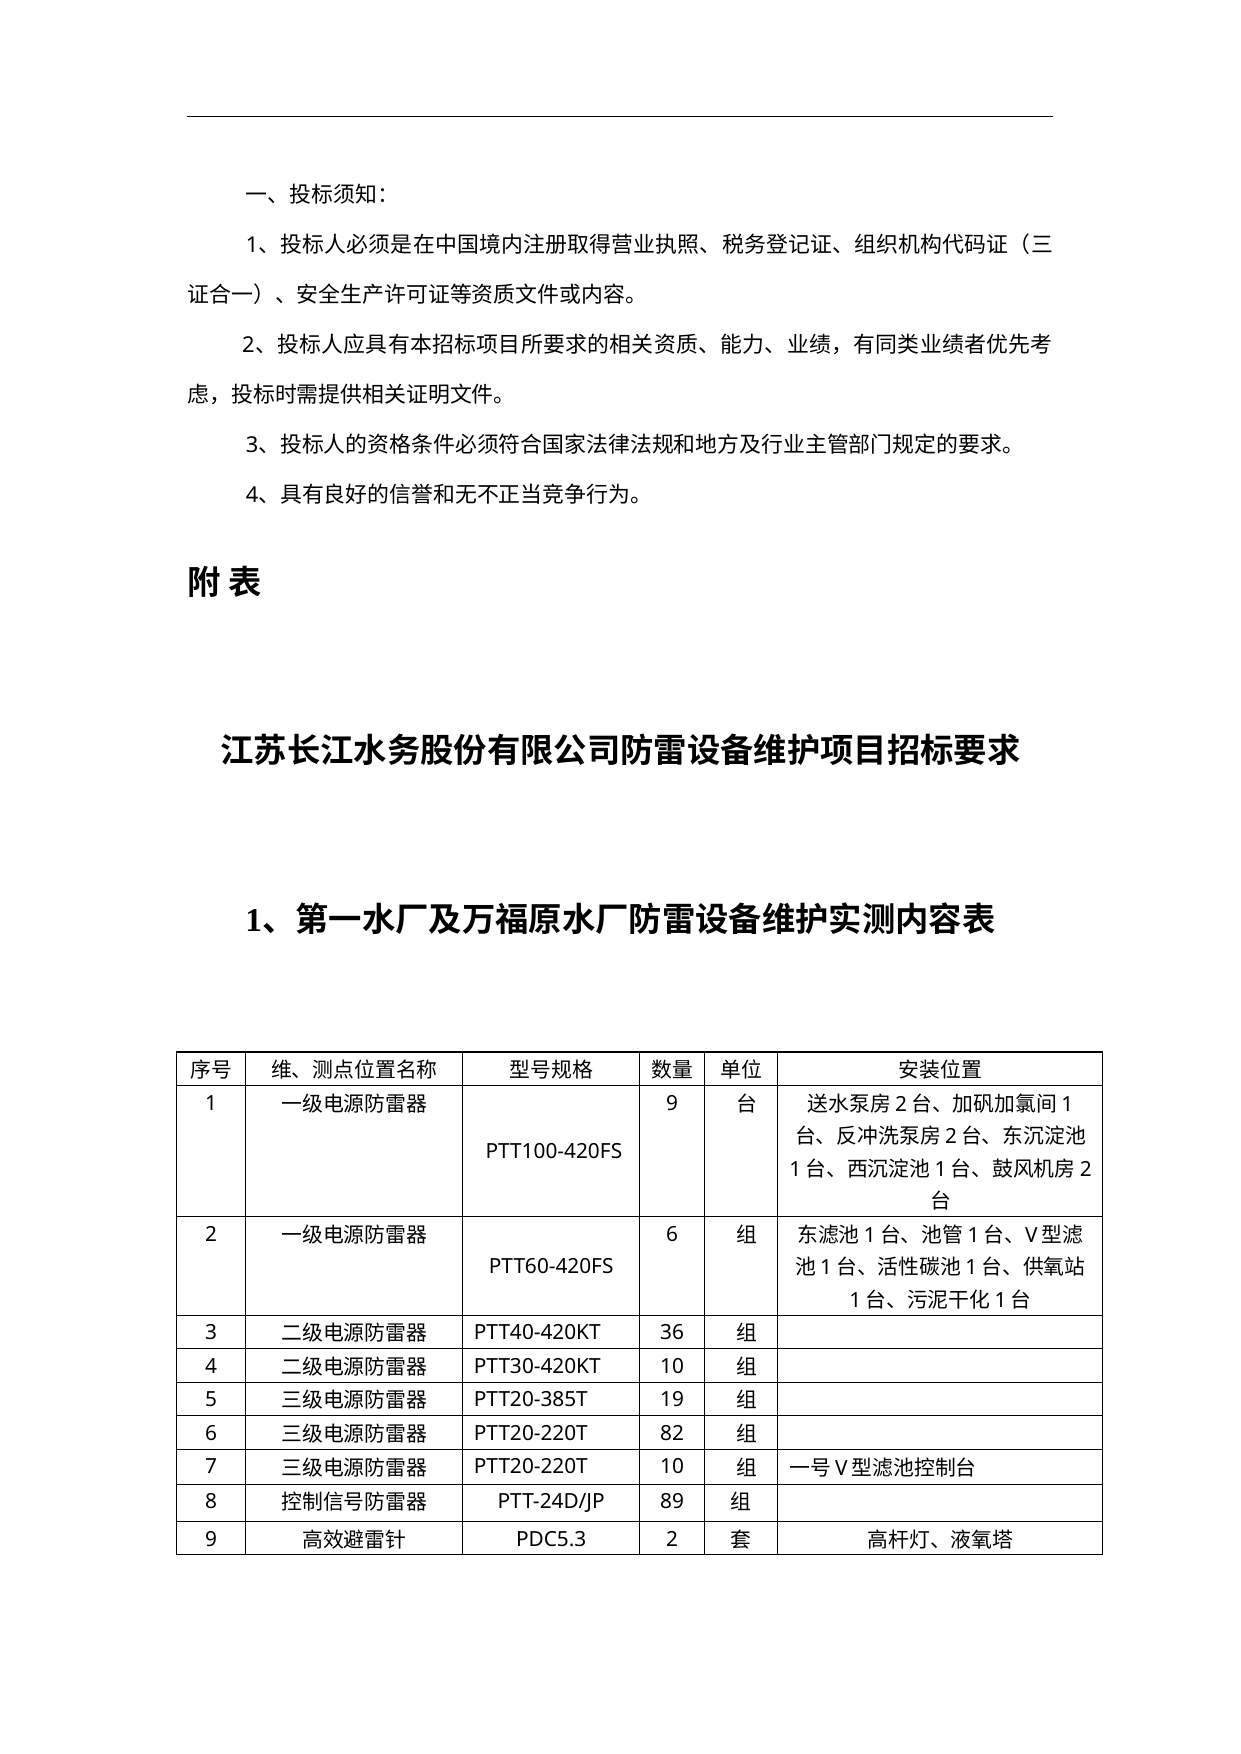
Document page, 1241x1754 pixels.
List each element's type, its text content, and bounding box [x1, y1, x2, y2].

table_cell 三级电源防雷器 [246, 1383, 462, 1415]
table_cell 82 [640, 1416, 704, 1449]
table_cell 组 [705, 1349, 777, 1382]
table_header 单位 [705, 1053, 777, 1085]
table_cell [778, 1485, 1102, 1521]
table_cell 高效避雷针 [246, 1522, 462, 1554]
table_cell 送水泵房2台、加矾加氯间1台、反冲洗泵房2台、东沉淀池1台、西沉淀池1台、鼓风机房2台 [778, 1086, 1102, 1216]
table_cell 2 [640, 1522, 704, 1554]
table_cell 3 [177, 1316, 245, 1348]
table_cell 组 [705, 1217, 777, 1314]
table_cell PTT40-420KT [463, 1316, 639, 1348]
table_header 数量 [640, 1053, 704, 1085]
table_cell 组 [705, 1450, 777, 1483]
table_cell PTT-24D/JP [463, 1485, 639, 1521]
table_cell 组 [705, 1383, 777, 1415]
text 3、投标人的资格条件必须符合国家法律法规和地方及行业主管部门规定的要求。 [187, 412, 1053, 462]
table_cell 控制信号防雷器 [246, 1485, 462, 1521]
table_cell 二级电源防雷器 [246, 1316, 462, 1348]
table_cell PDC5.3 [463, 1522, 639, 1554]
table_cell 三级电源防雷器 [246, 1416, 462, 1449]
table_cell [778, 1416, 1102, 1449]
table_cell 1 [177, 1086, 245, 1216]
subtitle 江苏长江水务股份有限公司防雷设备维护项目招标要求 [187, 716, 1053, 781]
table_cell 组 [705, 1416, 777, 1449]
table_cell [778, 1383, 1102, 1415]
text 1、投标人必须是在中国境内注册取得营业执照、税务登记证、组织机构代码证（三证合一）、安全生产许可证等资质文件或内容。 [187, 212, 1053, 312]
table_cell 7 [177, 1450, 245, 1483]
table_cell 10 [640, 1349, 704, 1382]
table_cell 2 [177, 1217, 245, 1314]
table_cell 9 [177, 1522, 245, 1554]
table_cell 10 [640, 1450, 704, 1483]
text 2、投标人应具有本招标项目所要求的相关资质、能力、业绩，有同类业绩者优先考虑，投标时需提供相关证明文件。 [187, 312, 1053, 412]
subtitle 1、第一水厂及万福原水厂防雷设备维护实测内容表 [187, 884, 1053, 949]
table_cell 套 [705, 1522, 777, 1554]
table_cell 一号V型滤池控制台 [778, 1450, 1102, 1483]
table_header 型号规格 [463, 1053, 639, 1085]
table_cell 8 [177, 1485, 245, 1521]
table_cell 4 [177, 1349, 245, 1382]
table_cell 一级电源防雷器 [246, 1086, 462, 1216]
table_cell 89 [640, 1485, 704, 1521]
table_header 安装位置 [778, 1053, 1102, 1085]
table_cell [778, 1349, 1102, 1382]
table_cell PTT20-220T [463, 1416, 639, 1449]
table_cell 二级电源防雷器 [246, 1349, 462, 1382]
table_cell 6 [177, 1416, 245, 1449]
table_cell 组 [705, 1316, 777, 1348]
table_cell 高杆灯、液氧塔 [778, 1522, 1102, 1554]
table_cell 组 [705, 1485, 777, 1521]
text 一、投标须知： [187, 162, 1053, 212]
table_cell PTT20-220T [463, 1450, 639, 1483]
subtitle 附 表 [187, 547, 1053, 612]
text 4、具有良好的信誉和无不正当竞争行为。 [187, 462, 1053, 512]
table_cell PTT60-420FS [463, 1217, 639, 1314]
table_cell PTT20-385T [463, 1383, 639, 1415]
table_header 维、测点位置名称 [246, 1053, 462, 1085]
table_cell 19 [640, 1383, 704, 1415]
table_cell 6 [640, 1217, 704, 1314]
table_cell PTT100-420FS [463, 1086, 639, 1216]
table_cell 台 [705, 1086, 777, 1216]
table_cell [778, 1316, 1102, 1348]
table_cell PTT30-420KT [463, 1349, 639, 1382]
table_cell 5 [177, 1383, 245, 1415]
table_cell 9 [640, 1086, 704, 1216]
table_cell 三级电源防雷器 [246, 1450, 462, 1483]
table_header 序号 [177, 1053, 245, 1085]
table_cell 一级电源防雷器 [246, 1217, 462, 1314]
table_cell 36 [640, 1316, 704, 1348]
table_cell 东滤池1台、池管1台、V型滤池1台、活性碳池1台、供氧站1台、污泥干化1台 [778, 1217, 1102, 1314]
